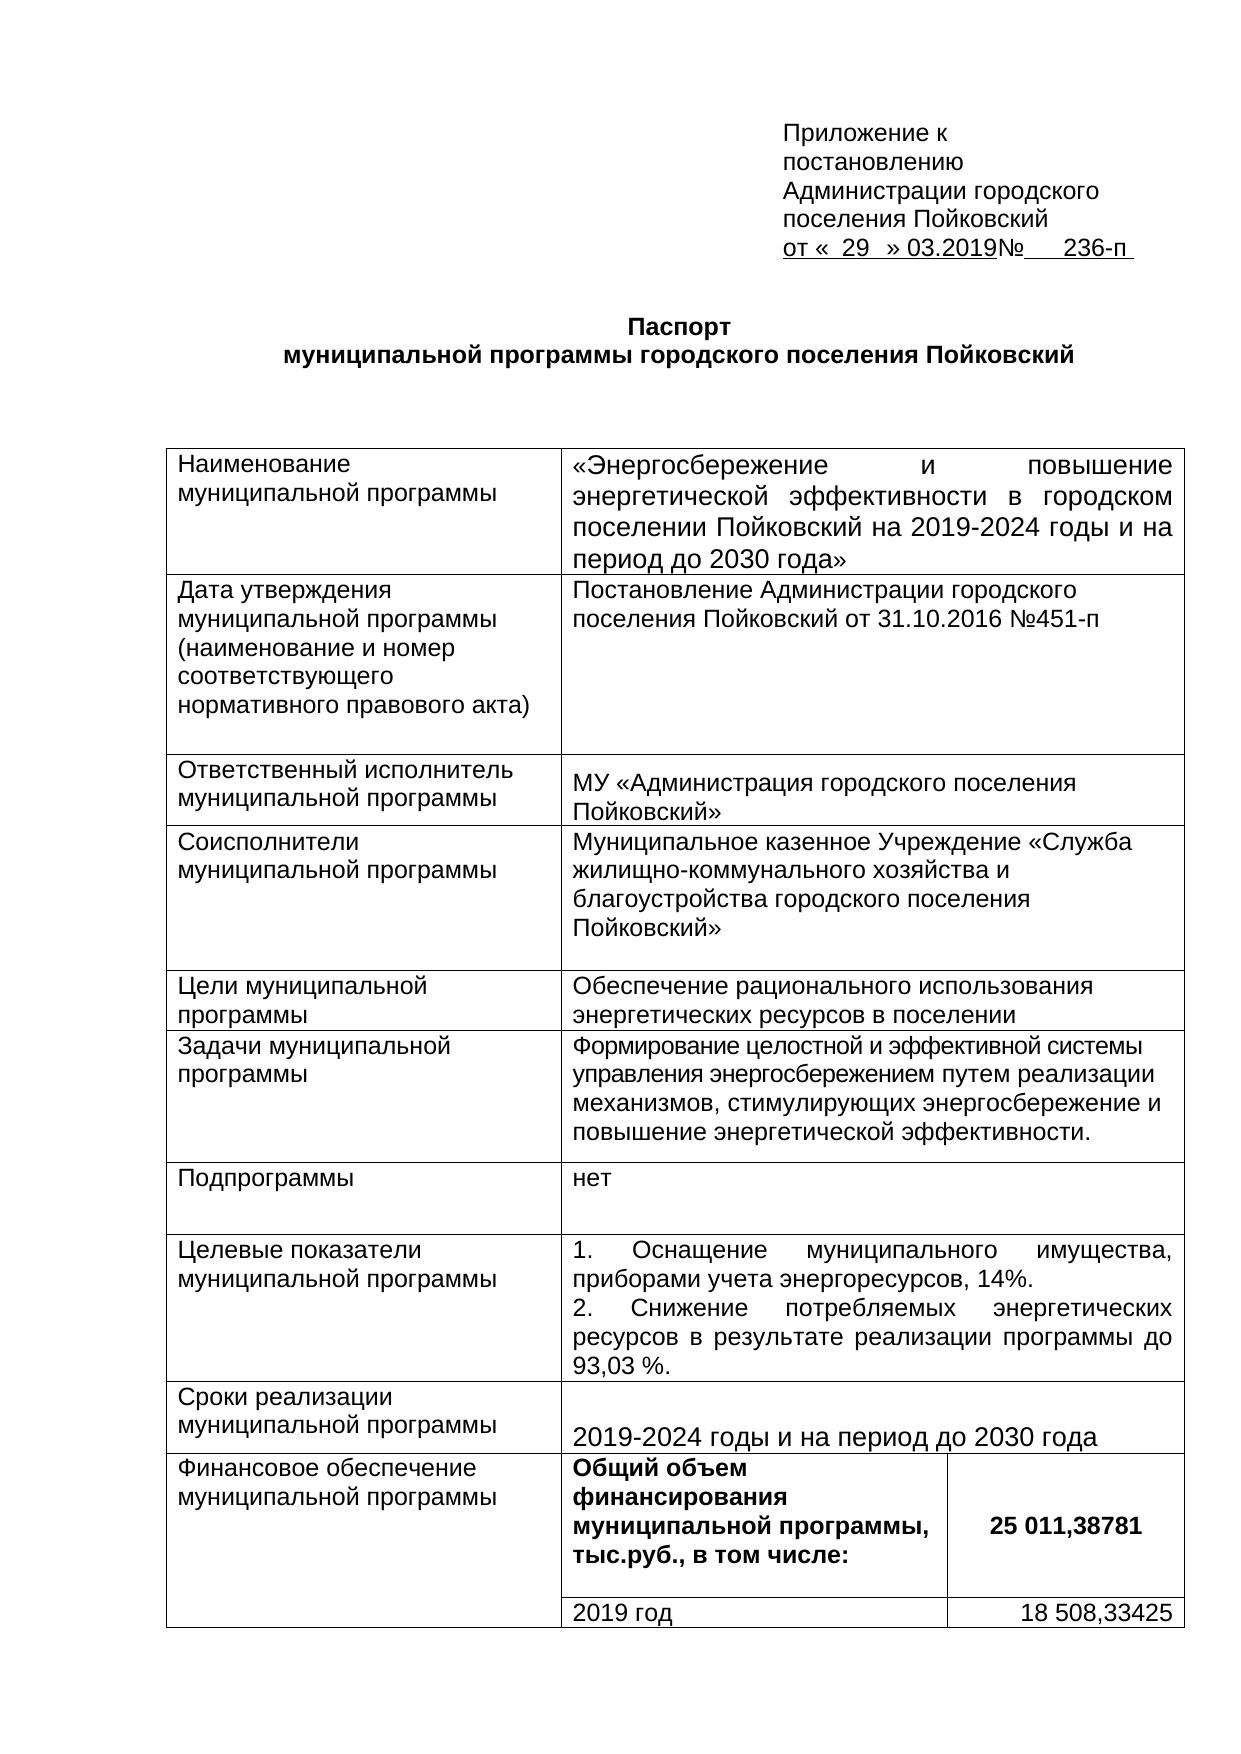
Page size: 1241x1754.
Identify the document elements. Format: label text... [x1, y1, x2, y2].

table_cell Сроки реализации муниципальной программы [167, 1382, 561, 1452]
table_cell Финансовое обеспечение муниципальной программы [167, 1454, 561, 1627]
text постановлению [783, 147, 1196, 176]
table_cell Обеспечение рационального использования энергетических ресурсов в поселении [562, 971, 1184, 1029]
table_cell Соисполнители муниципальной программы [167, 826, 561, 970]
table_header «Энергосбережение и повышение энергетической эффективности в городском поселении Пойковский на 2019-2024 годы и на период до 2030 года» [562, 449, 1184, 574]
table_cell Формирование целостной и эффективной системы управления энергосбережением путем реализации механизмов, стимулирующих энергосбережение и повышение энергетической эффективности. [562, 1031, 1184, 1162]
table_cell Дата утверждения муниципальной программы (наименование и номер соответствующего нормативного правового акта) [167, 575, 561, 754]
table_cell Цели муниципальной программы [167, 971, 561, 1029]
table_cell Подпрограммы [167, 1163, 561, 1234]
table_cell 2019 год [562, 1598, 947, 1627]
table_cell Общий объем финансирования муниципальной программы, тыс.руб., в том числе: [562, 1454, 947, 1597]
table_cell Ответственный исполнитель муниципальной программы [167, 755, 561, 825]
table_cell Целевые показатели муниципальной программы [167, 1235, 561, 1381]
text муниципальной программы городского поселения Пойковский [177, 340, 1181, 369]
text Администрации городского [783, 176, 1196, 204]
table_header Наименование муниципальной программы [167, 449, 561, 574]
table_cell Постановление Администрации городского поселения Пойковский от 31.10.2016 №451-п [562, 575, 1184, 754]
text Приложение к [783, 118, 1181, 147]
table_cell 25 011,38781 [948, 1454, 1184, 1597]
table_cell 18 508,33425 [948, 1598, 1184, 1627]
text Паспорт [177, 311, 1181, 340]
table_cell МУ «Администрация городского поселения Пойковский» [562, 755, 1184, 825]
table_cell 2019-2024 годы и на период до 2030 года [562, 1382, 1184, 1452]
table_cell 1. Оснащение муниципального имущества, приборами учета энергоресурсов, 14%. 2. Снижение потребляемых энергетических ресурсов в результате реализации программы до 93,03 %. [562, 1235, 1184, 1381]
table_cell Муниципальное казенное Учреждение «Служба жилищно-коммунального хозяйства и благоустройства городского поселения Пойковский» [562, 826, 1184, 970]
table_cell нет [562, 1163, 1184, 1234]
text поселения Пойковский [783, 204, 1196, 233]
table_cell Задачи муниципальной программы [167, 1031, 561, 1162]
text от « 29 » 03.2019№ 236-п [783, 233, 1181, 262]
